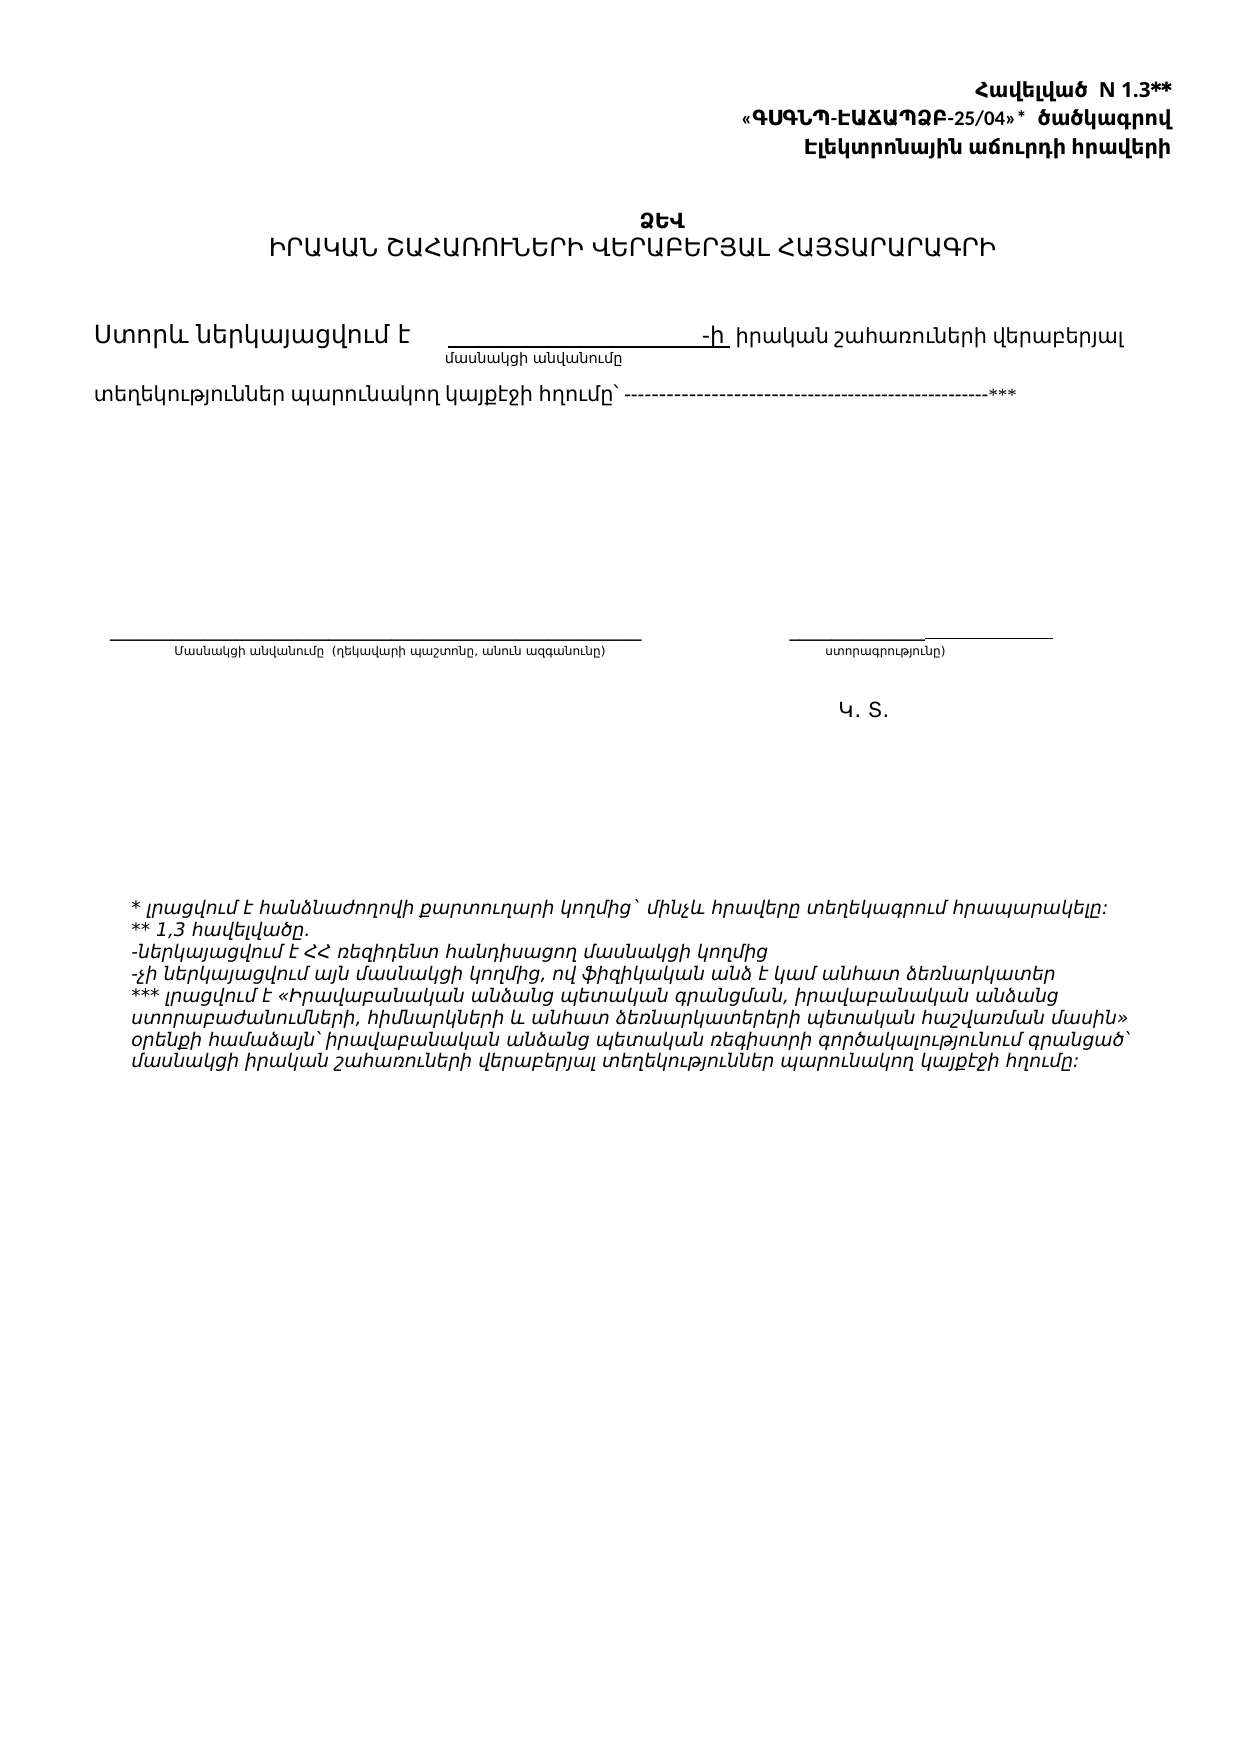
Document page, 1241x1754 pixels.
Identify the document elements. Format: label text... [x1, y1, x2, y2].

text ___________________________________________________ _____________ Մասնակցի անվանումը (ղեկավարի պաշտոնը, անուն ազգանունը) ստորագրությունը) [94, 617, 1171, 669]
text * լրացվում է հանձնաժողովի քարտուղարի կողմից` մինչև հրավերը տեղեկագրում հրապարակելը: [131, 897, 1171, 919]
text Էլեկտրոնային աճուրդի հրավերի [94, 132, 1171, 160]
text *** լրացվում է «Իրավաբանական անձանց պետական գրանցման, իրավաբանական անձանց ստորաբաժանումների, հիմնարկների և անհատ ձեռնարկատերերի պետական հաշվառման մասին» օրենքի համաձայն՝ իրավաբանական անձանց պետական ռեգիստրի գործակալությունում գրանցած՝ մասնակցի իրական շահառուների վերաբերյալ տեղեկություններ պարունակող կայքէջի հղումը: [131, 985, 1171, 1072]
text «ԳՍԳՆՊ-ԷԱՃԱՊՁԲ-25/04»* ծածկագրով [94, 103, 1171, 132]
text տեղեկություններ պարունակող կայքէջի հղումը՝ ----------------------------------------------------*** [94, 379, 1171, 408]
text մասնակցի անվանումը [94, 350, 1171, 379]
text -ներկայացվում է ՀՀ ռեզիդենտ հանդիսացող մասնակցի կողմից [131, 941, 1171, 963]
text Կ. Տ. [94, 698, 1171, 722]
text -չի ներկայացվում այն մասնակցի կողմից, ով ֆիզիկական անձ է կամ անհատ ձեռնարկատեր [131, 963, 1171, 985]
text ԻՐԱԿԱՆ ՇԱՀԱՌՈՒՆԵՐԻ ՎԵՐԱԲԵՐՅԱԼ ՀԱՅՏԱՐԱՐԱԳՐԻ [94, 233, 1171, 262]
text Հավելված N 1.3** [94, 75, 1171, 103]
text Ստորև ներկայացվում է -ի իրական շահառուների վերաբերյալ [94, 321, 1171, 350]
text ՁԵՎ [94, 209, 1171, 233]
text ** 1,3 հավելվածը․ [131, 919, 1171, 941]
